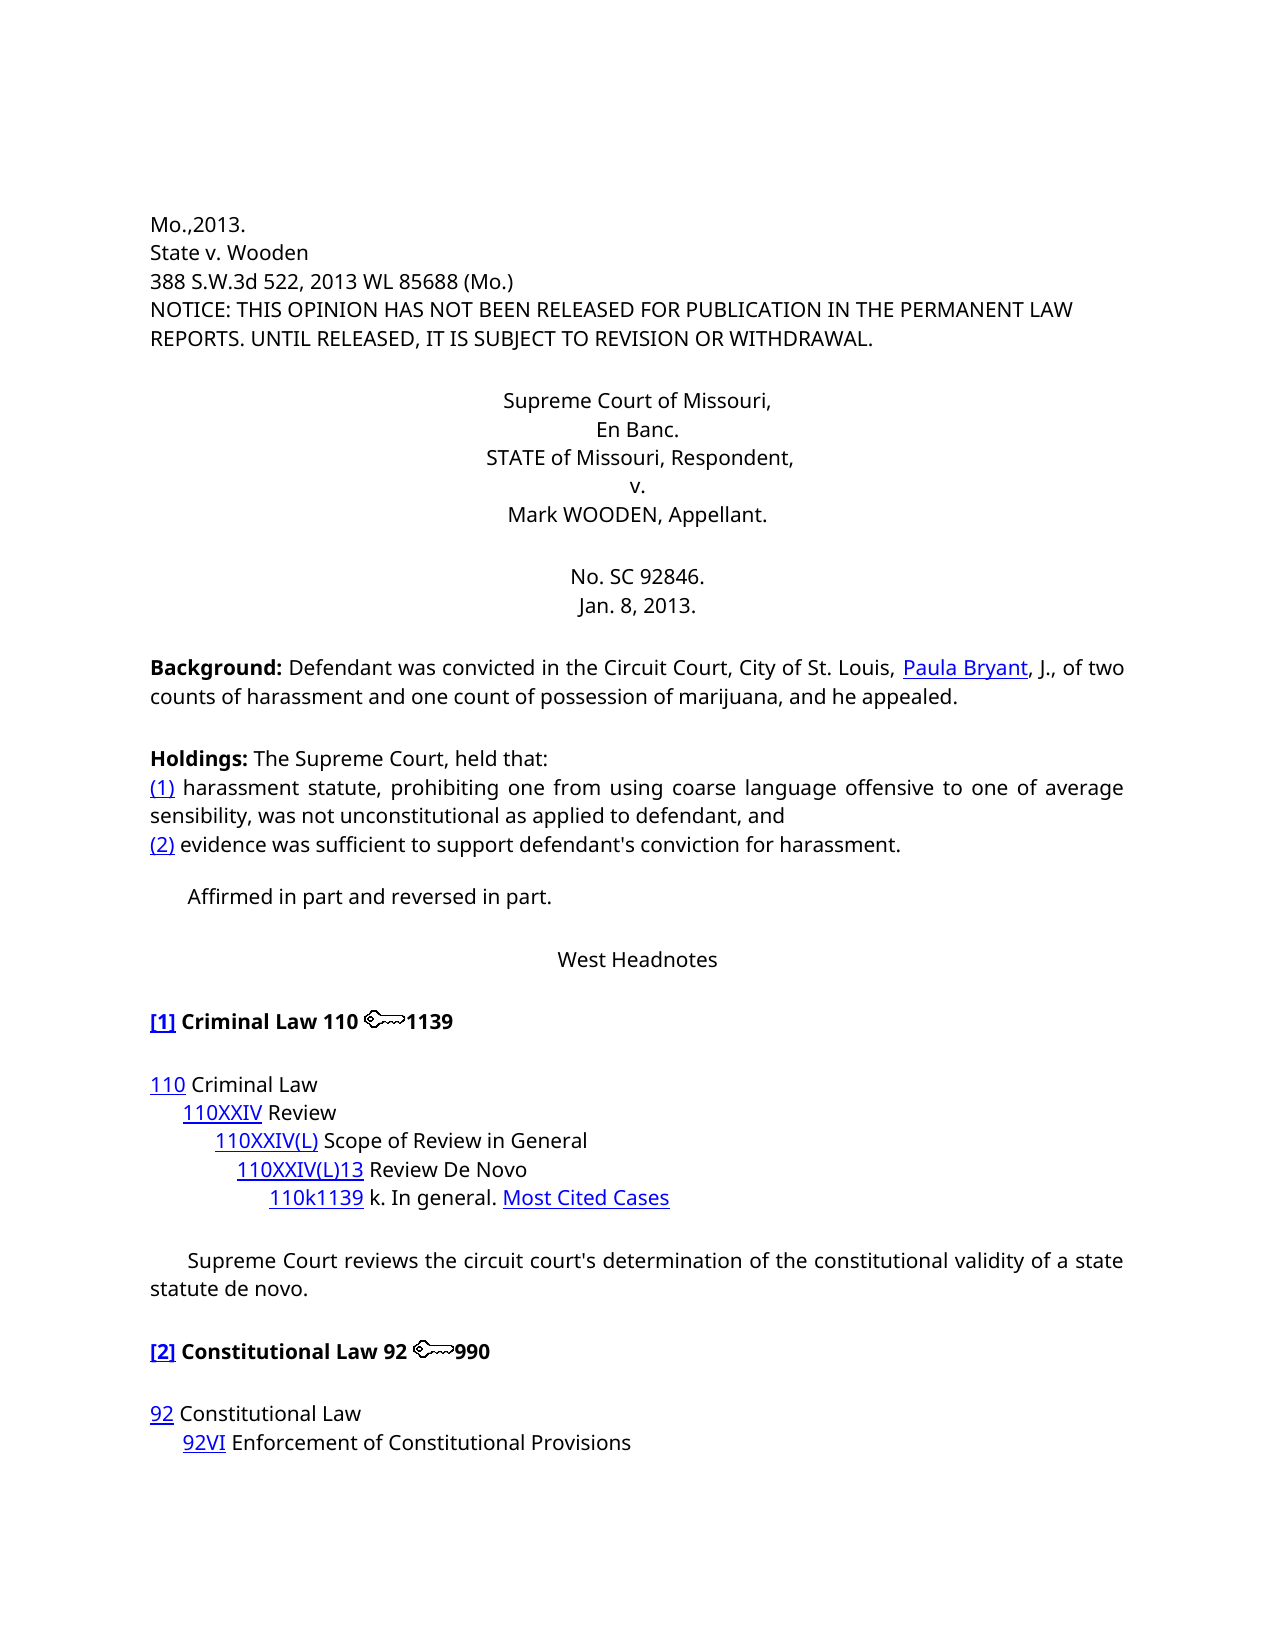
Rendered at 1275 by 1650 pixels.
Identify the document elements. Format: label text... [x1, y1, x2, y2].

text [1] Criminal Law 110 1139 [150, 1007, 1125, 1036]
text Background: Defendant was convicted in the Circuit Court, City of St. Louis, Paula Bryant, J., of two counts of harassment and one count of possession of marijuana, and he appealed. [150, 653, 1125, 710]
text Jan. 8, 2013. [150, 591, 1125, 619]
text En Banc. [150, 415, 1125, 443]
text Supreme Court reviews the circuit court's determination of the constitutional validity of a state statute de novo. [150, 1246, 1125, 1303]
text STATE of Missouri, Respondent, [150, 443, 1125, 472]
text West Headnotes [150, 945, 1125, 973]
text 110XXIV(L)13 Review De Novo [150, 1155, 1125, 1183]
text 110 Criminal Law [150, 1070, 1125, 1098]
text Mark WOODEN, Appellant. [150, 500, 1125, 528]
text No. SC 92846. [150, 562, 1125, 591]
text 388 S.W.3d 522, 2013 WL 85688 (Mo.) [150, 267, 1125, 295]
text Mo.,2013. [150, 210, 1125, 238]
text (2) evidence was sufficient to support defendant's conviction for harassment. [150, 830, 1125, 858]
text 110XXIV(L) Scope of Review in General [150, 1127, 1125, 1155]
text Holdings: The Supreme Court, held that: [150, 744, 1125, 773]
picture [363, 1008, 406, 1030]
text Supreme Court of Missouri, [150, 386, 1125, 415]
text NOTICE: THIS OPINION HAS NOT BEEN RELEASED FOR PUBLICATION IN THE PERMANENT LAW REPORTS. UNTIL RELEASED, IT IS SUBJECT TO REVISION OR WITHDRAWAL. [150, 295, 1125, 352]
text State v. Wooden [150, 238, 1125, 267]
picture [412, 1338, 455, 1360]
text 110XXIV Review [150, 1098, 1125, 1127]
text 110k1139 k. In general. Most Cited Cases [150, 1183, 1125, 1212]
text Affirmed in part and reversed in part. [150, 882, 1125, 911]
text 92 Constitutional Law [150, 1399, 1125, 1428]
text (1) harassment statute, prohibiting one from using coarse language offensive to one of average sensibility, was not unconstitutional as applied to defendant, and [150, 773, 1125, 830]
text 92VI Enforcement of Constitutional Provisions [150, 1428, 1125, 1456]
text [2] Constitutional Law 92 990 [150, 1337, 1125, 1365]
text v. [150, 472, 1125, 500]
